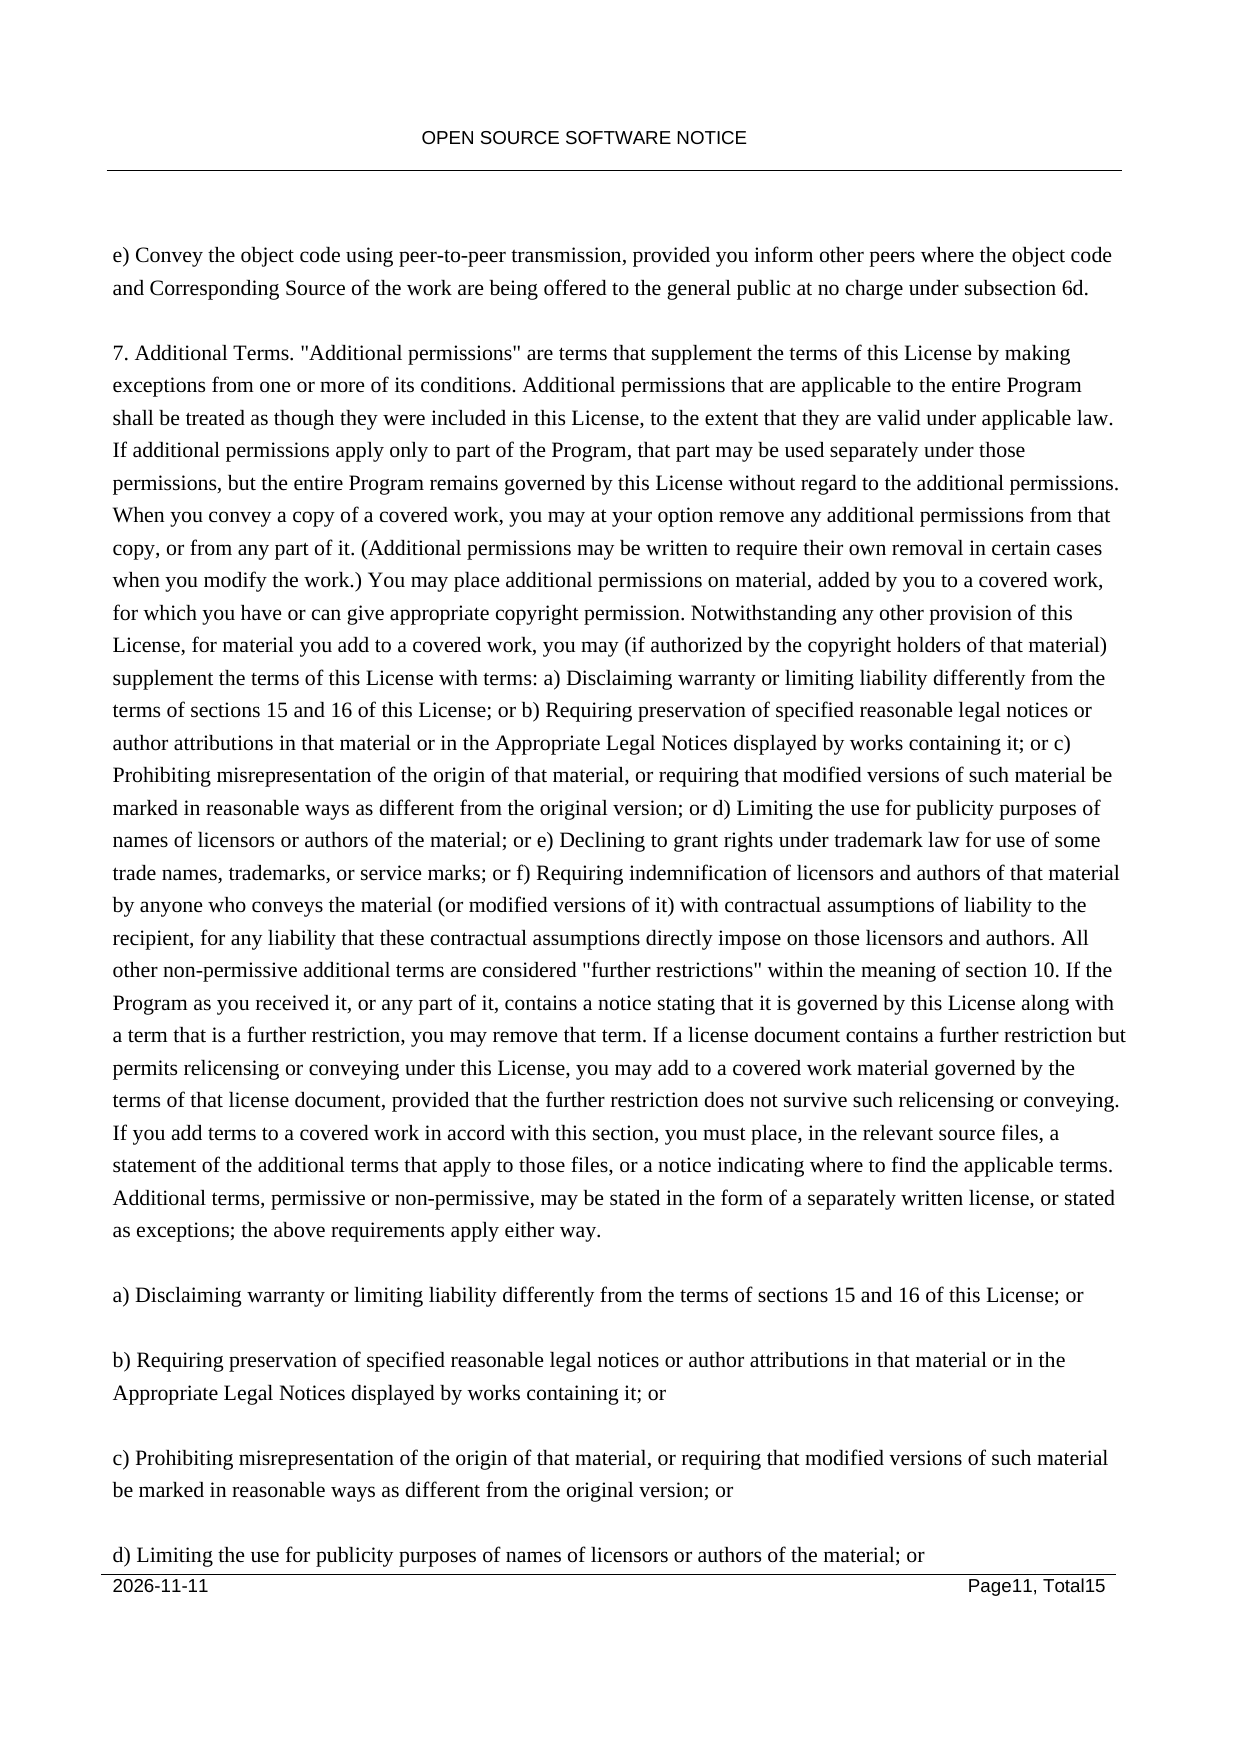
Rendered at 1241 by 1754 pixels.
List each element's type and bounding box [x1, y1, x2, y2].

text [112, 206, 1128, 1571]
